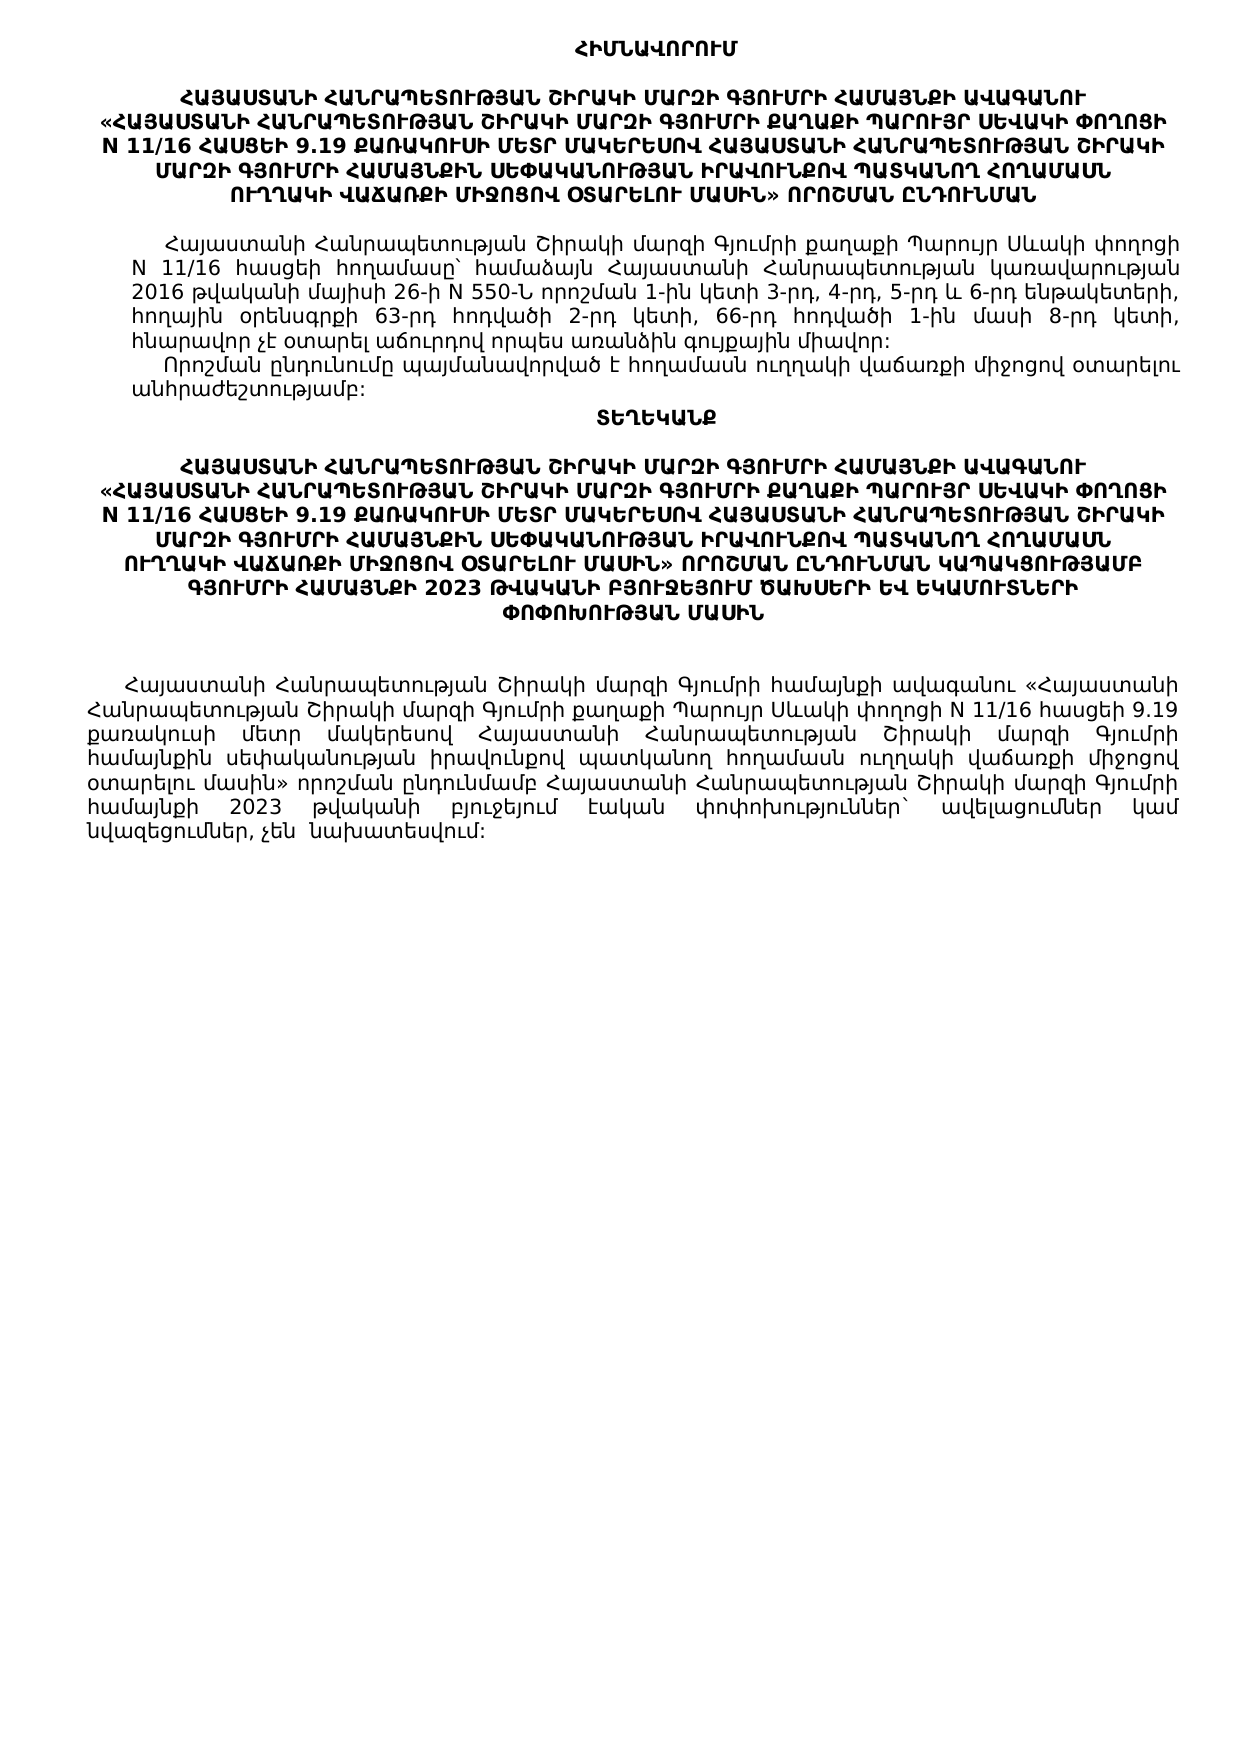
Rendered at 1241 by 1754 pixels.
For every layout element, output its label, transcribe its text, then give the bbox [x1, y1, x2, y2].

text Որոշման ընդունումը պայմանավորված է հողամասն ուղղակի վաճառքի միջոցով օտարելու անհրաժեշտությամբ: [131, 353, 1181, 402]
text Հայաստանի Հանրապետության Շիրակի մարզի Գյումրի քաղաքի Պարույր Սևակի փողոցի N 11/16 հասցեի հողամասը՝ համաձայն Հայաստանի Հանրապետության կառավարության 2016 թվականի մայիսի 26-ի N 550-Ն որոշման 1-ին կետի 3-րդ, 4-րդ, 5-րդ և 6-րդ ենթակետերի, հողային օրենսգրքի 63-րդ հոդվածի 2-րդ կետի, 66-րդ հոդվածի 1-ին մասի 8-րդ կետի, հնարավոր չէ օտարել աճուրդով որպես առանձին գույքային միավոր: [131, 232, 1181, 353]
text ՀԻՄՆԱՎՈՐՈՒՄ [131, 37, 1181, 62]
text ՀԱՅԱՍՏԱՆԻ ՀԱՆՐԱՊԵՏՈՒԹՅԱՆ ՇԻՐԱԿԻ ՄԱՐԶԻ ԳՅՈՒՄՐԻ ՀԱՄԱՅՆՔԻ ԱՎԱԳԱՆՈՒ «ՀԱՅԱՍՏԱՆԻ ՀԱՆՐԱՊԵՏՈՒԹՅԱՆ ՇԻՐԱԿԻ ՄԱՐԶԻ ԳՅՈՒՄՐԻ ՔԱՂԱՔԻ ՊԱՐՈՒՅՐ ՍԵՎԱԿԻ ՓՈՂՈՑԻ N 11/16 ՀԱՍՑԵԻ 9.19 ՔԱՌԱԿՈՒՍԻ ՄԵՏՐ ՄԱԿԵՐԵՍՈՎ ՀԱՅԱՍՏԱՆԻ ՀԱՆՐԱՊԵՏՈՒԹՅԱՆ ՇԻՐԱԿԻ ՄԱՐԶԻ ԳՅՈՒՄՐԻ ՀԱՄԱՅՆՔԻՆ ՍԵՓԱԿԱՆՈՒԹՅԱՆ ԻՐԱՎՈՒՆՔՈՎ ՊԱՏԿԱՆՈՂ ՀՈՂԱՄԱՍՆ ՈՒՂՂԱԿԻ ՎԱՃԱՌՔԻ ՄԻՋՈՑՈՎ ՕՏԱՐԵԼՈՒ ՄԱՍԻՆ» ՈՐՈՇՄԱՆ ԸՆԴՈՒՆՄԱՆ ԿԱՊԱԿՑՈՒԹՅԱՄԲ ԳՅՈՒՄՐԻ ՀԱՄԱՅՆՔԻ 2023 ԹՎԱԿԱՆԻ ԲՅՈՒՋԵՅՈՒՄ ԾԱԽՍԵՐԻ ԵՎ ԵԿԱՄՈՒՏՆԵՐԻ ՓՈՓՈԽՈՒԹՅԱՆ ՄԱՍԻՆ [87, 455, 1180, 625]
text Հայաստանի Հանրապետության Շիրակի մարզի Գյումրի համայնքի ավագանու «Հայաստանի Հանրապետության Շիրակի մարզի Գյումրի քաղաքի Պարույր Սևակի փողոցի N 11/16 հասցեի 9.19 քառակուսի մետր մակերեսով Հայաստանի Հանրապետության Շիրակի մարզի Գյումրի համայնքին սեփականության իրավունքով պատկանող հողամասն ուղղակի վաճառքի միջոցով օտարելու մասին» որոշման ընդունմամբ Հայաստանի Հանրապետության Շիրակի մարզի Գյումրի համայնքի 2023 թվականի բյուջեյում էական փոփոխություններ` ավելացումներ կամ նվազեցումներ, չեն նախատեսվում: [87, 673, 1180, 843]
text ՀԱՅԱՍՏԱՆԻ ՀԱՆՐԱՊԵՏՈՒԹՅԱՆ ՇԻՐԱԿԻ ՄԱՐԶԻ ԳՅՈՒՄՐԻ ՀԱՄԱՅՆՔԻ ԱՎԱԳԱՆՈՒ «ՀԱՅԱՍՏԱՆԻ ՀԱՆՐԱՊԵՏՈՒԹՅԱՆ ՇԻՐԱԿԻ ՄԱՐԶԻ ԳՅՈՒՄՐԻ ՔԱՂԱՔԻ ՊԱՐՈՒՅՐ ՍԵՎԱԿԻ ՓՈՂՈՑԻ N 11/16 ՀԱՍՑԵԻ 9.19 ՔԱՌԱԿՈՒՍԻ ՄԵՏՐ ՄԱԿԵՐԵՍՈՎ ՀԱՅԱՍՏԱՆԻ ՀԱՆՐԱՊԵՏՈՒԹՅԱՆ ՇԻՐԱԿԻ ՄԱՐԶԻ ԳՅՈՒՄՐԻ ՀԱՄԱՅՆՔԻՆ ՍԵՓԱԿԱՆՈՒԹՅԱՆ ԻՐԱՎՈՒՆՔՈՎ ՊԱՏԿԱՆՈՂ ՀՈՂԱՄԱՍՆ ՈՒՂՂԱԿԻ ՎԱՃԱՌՔԻ ՄԻՋՈՑՈՎ ՕՏԱՐԵԼՈՒ ՄԱՍԻՆ» ՈՐՈՇՄԱՆ ԸՆԴՈՒՆՄԱՆ [87, 86, 1180, 207]
text ՏԵՂԵԿԱՆՔ [131, 406, 1181, 431]
